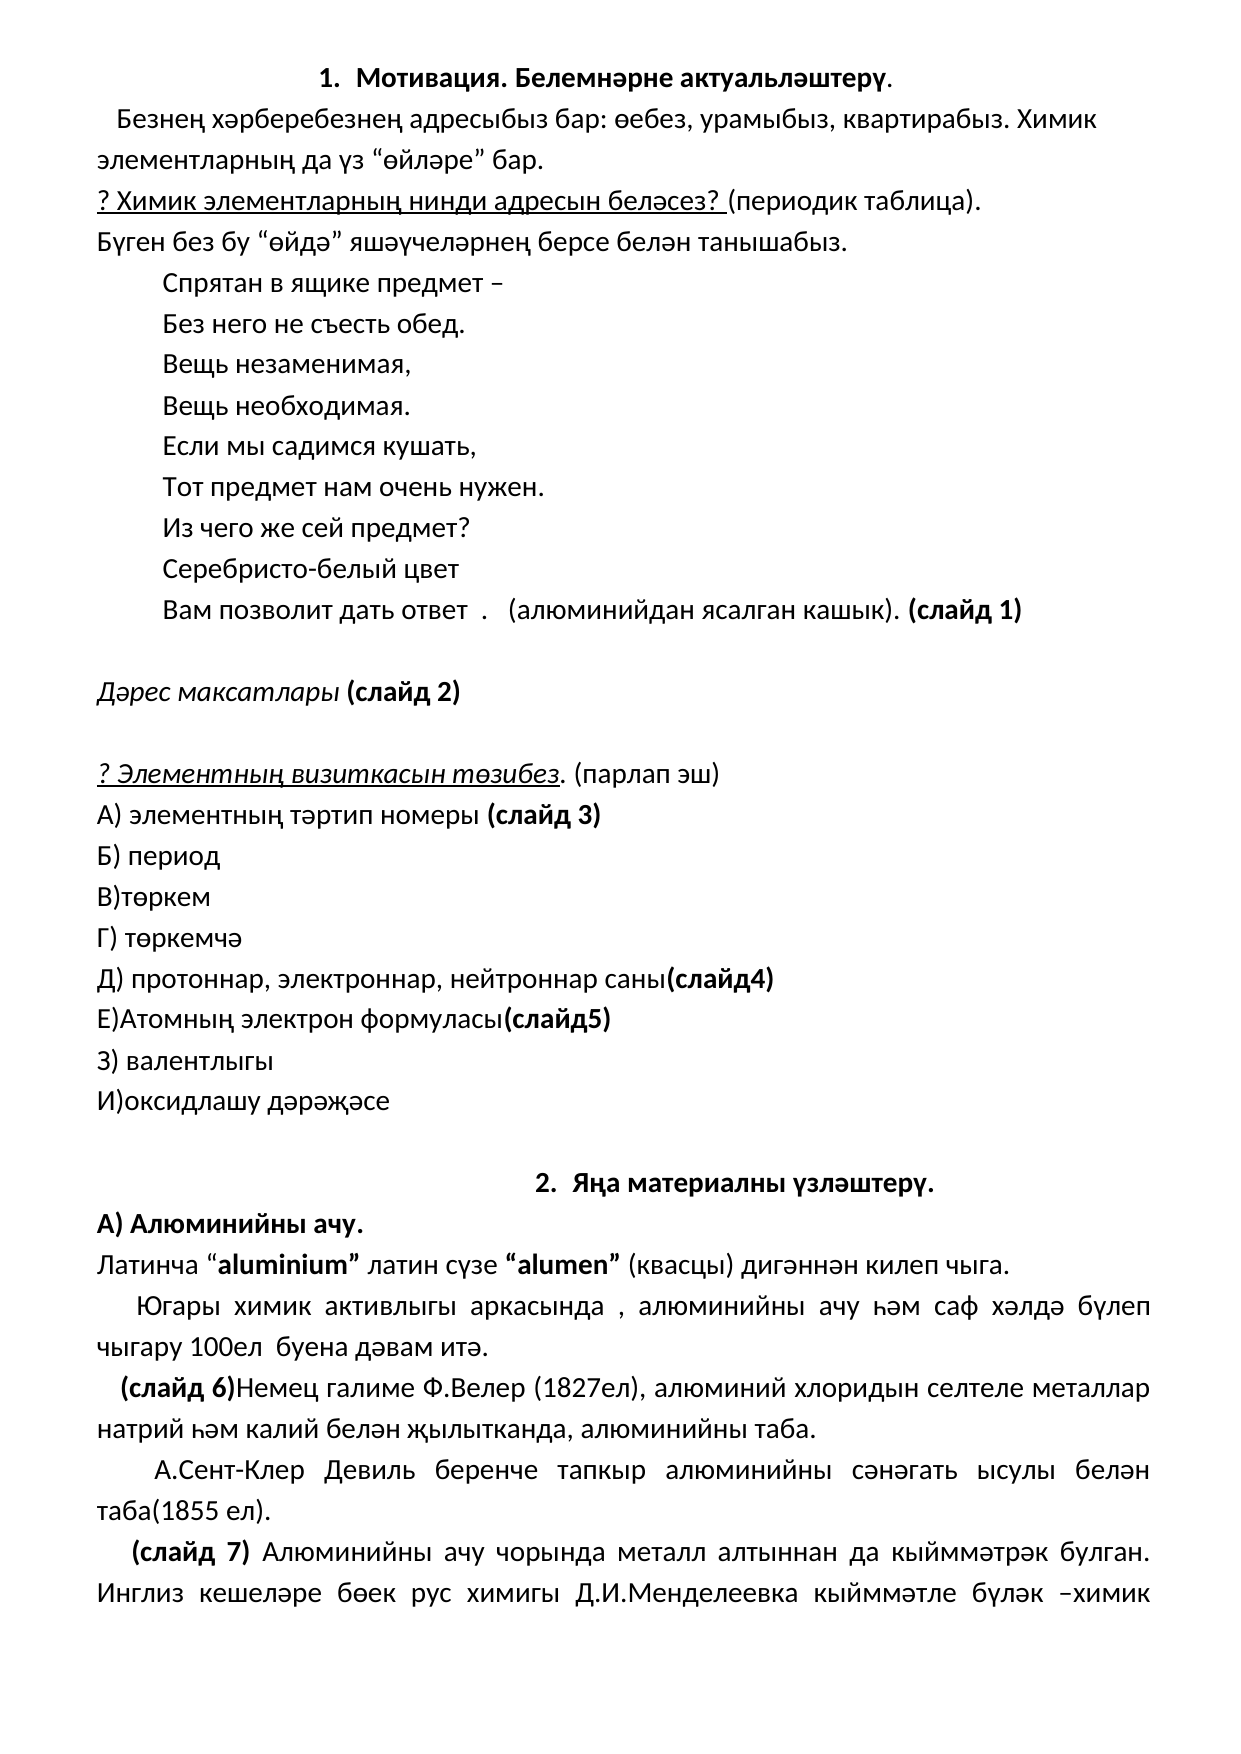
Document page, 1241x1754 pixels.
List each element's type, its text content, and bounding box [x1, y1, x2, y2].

list Если мы садимся кушать, [97, 427, 1152, 463]
list Бүген без бу “өйдә” яшәүчеләрнең берсе белән танышабыз. [97, 223, 1152, 258]
list Безнең хәрберебезнең адресыбыз бар: өебез, урамыбыз, квартирабыз. Химик элементларның да үз “өйләре” бар. [97, 100, 1152, 177]
list (слайд 6)Немец галиме Ф.Велер (1827ел), алюминий хлоридын селтеле металлар натрий һәм калий белән җылытканда, алюминийны таба. [97, 1369, 1152, 1446]
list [97, 1533, 1152, 1609]
list Без него не съесть обед. [97, 305, 1152, 340]
list Латинча “aluminium” латин сүзе “alumen” (квасцы) дигәннән килеп чыга. [97, 1246, 1152, 1282]
list Яңа материалны үзләштерү. [318, 1164, 1152, 1200]
list А) элементның тәртип номеры (слайд 3) [97, 796, 1152, 832]
list Д) протоннар, электроннар, нейтроннар саны(слайд4) [97, 960, 1152, 995]
list И)оксидлашу дәрәҗәсе [97, 1082, 1152, 1118]
list Б) период В)төркем [97, 837, 1152, 913]
list А) Алюминийны ачу. [97, 1205, 1152, 1241]
list Вещь необходимая. [97, 387, 1152, 422]
list Мотивация. Белемнәрне актуальләштерү. [318, 59, 1152, 95]
list ? Элементның визиткасын төзибез. (парлап эш) [97, 755, 1152, 791]
list ? Химик элементларның нинди адресын беләсез? (периодик таблица). [97, 182, 1152, 217]
list Серебристо-белый цвет [97, 550, 1152, 586]
list Г) төркемчә [97, 919, 1152, 954]
list Вещь незаменимая, [97, 346, 1152, 381]
list А.Сент-Клер Девиль беренче тапкыр алюминийны сәнәгать ысулы белән таба(1855 ел). [97, 1451, 1152, 1527]
list Вам позволит дать ответ . (алюминийдан ясалган кашык). (слайд 1) [97, 591, 1152, 627]
list Спрятан в ящике предмет – [97, 264, 1152, 299]
list Е)Атомның электрон формуласы(слайд5) [97, 1001, 1152, 1036]
list З) валентлыгы [97, 1042, 1152, 1077]
list Тот предмет нам очень нужен. [97, 468, 1152, 504]
list Югары химик активлыгы аркасында , алюминийны ачу һәм саф хәлдә бүлеп чыгару 100ел буена дәвам итә. [97, 1287, 1152, 1364]
list Из чего же сей предмет? [97, 509, 1152, 545]
list Дәрес максатлары (слайд 2) [97, 673, 1152, 709]
